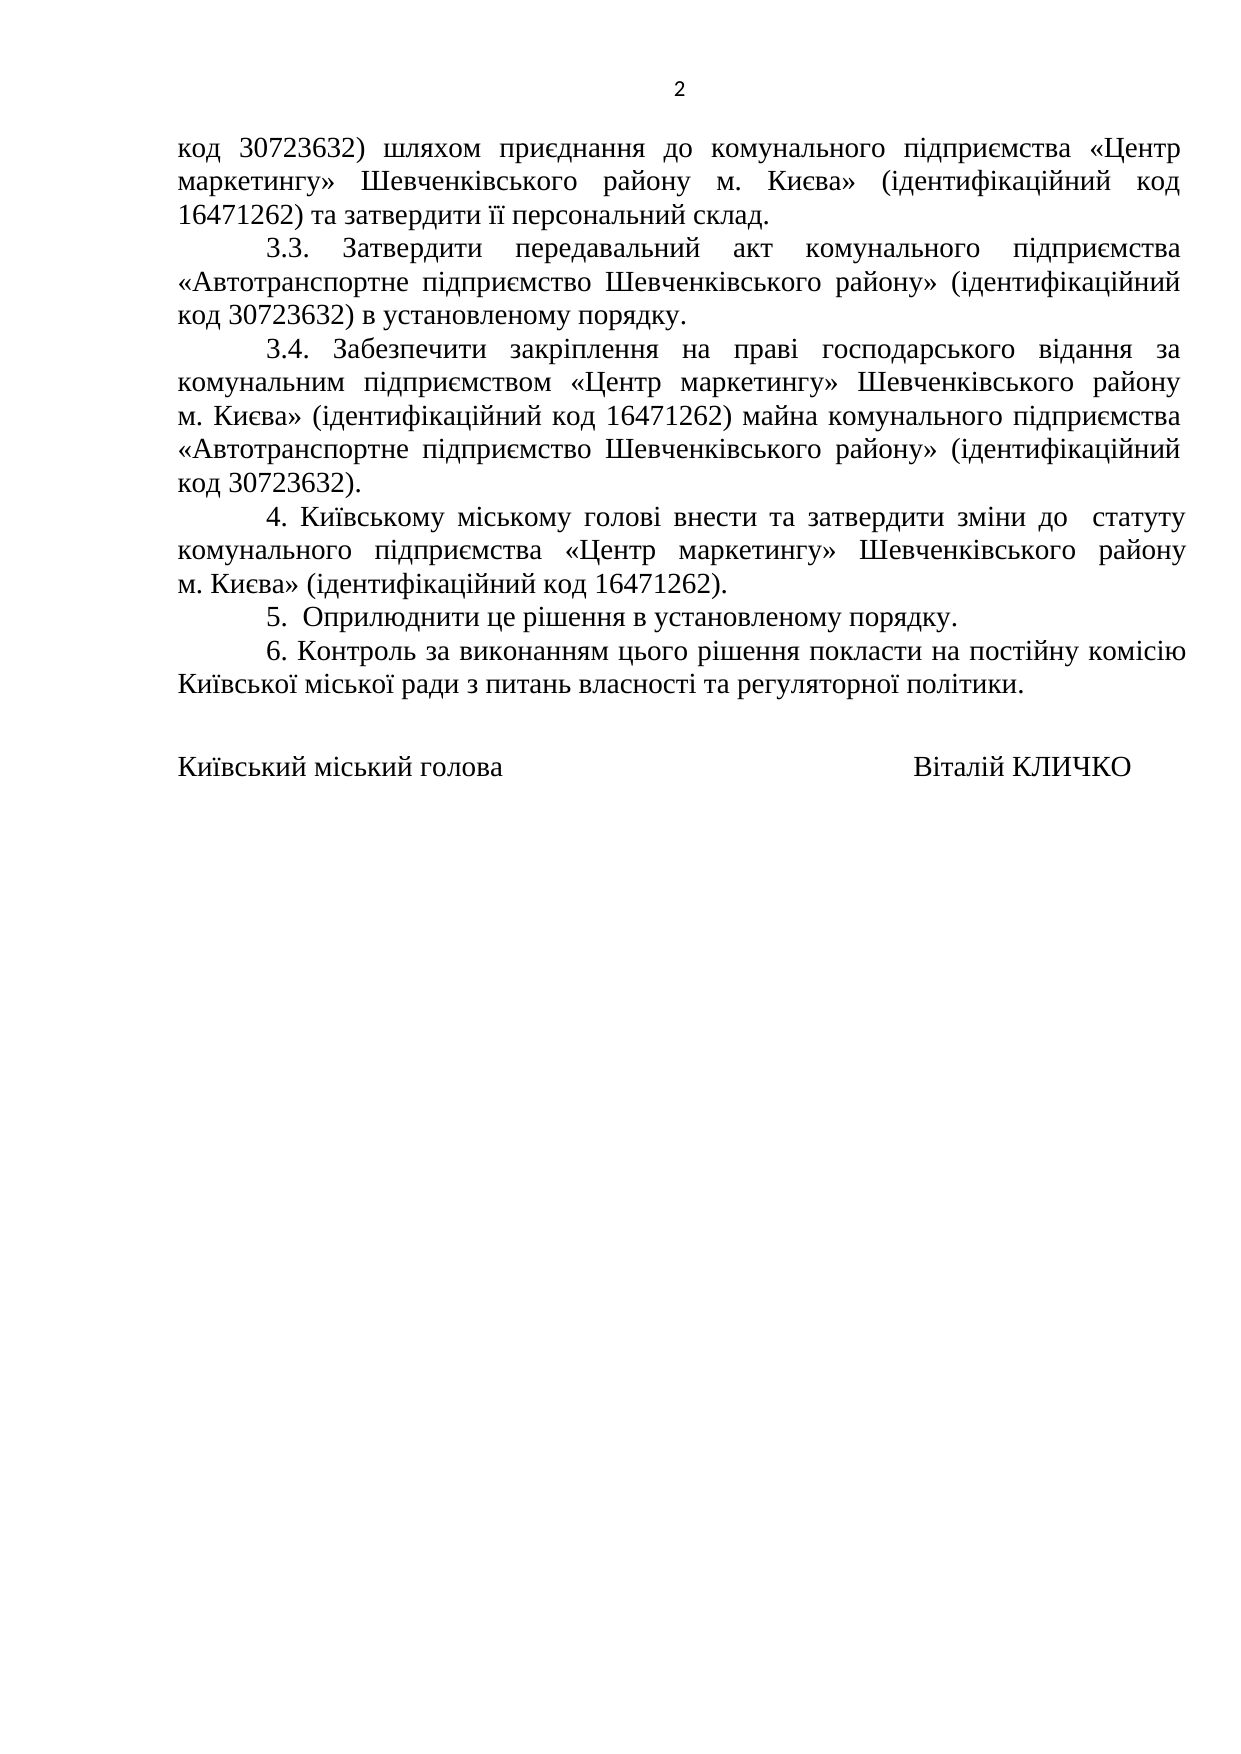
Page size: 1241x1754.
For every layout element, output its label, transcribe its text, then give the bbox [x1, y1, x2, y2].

text 3.3. Затвердити передавальний акт комунального підприємства «Автотранспортне підприємство Шевченківського району» (ідентифікаційний код 30723632) в установленому порядку. [177, 230, 1181, 331]
text 4. Київському міському голові внести та затвердити зміни до статуту комунального підприємства «Центр маркетингу» Шевченківського району м. Києва» (ідентифікаційний код 16471262). [177, 499, 1187, 599]
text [177, 130, 1181, 230]
text 6. Контроль за виконанням цього рішення покласти на постійну комісію Київської міської ради з питань власності та регуляторної політики. [177, 633, 1187, 700]
text Київський міський голова Віталій КЛИЧКО [177, 750, 1181, 783]
text 3.4. Забезпечити закріплення на праві господарського відання за комунальним підприємством «Центр маркетингу» Шевченківського району м. Києва» (ідентифікаційний код 16471262) майна комунального підприємства «Автотранспортне підприємство Шевченківського району» (ідентифікаційний код 30723632). [177, 331, 1181, 499]
text 5. Оприлюднити це рішення в установленому порядку. [177, 599, 1187, 633]
